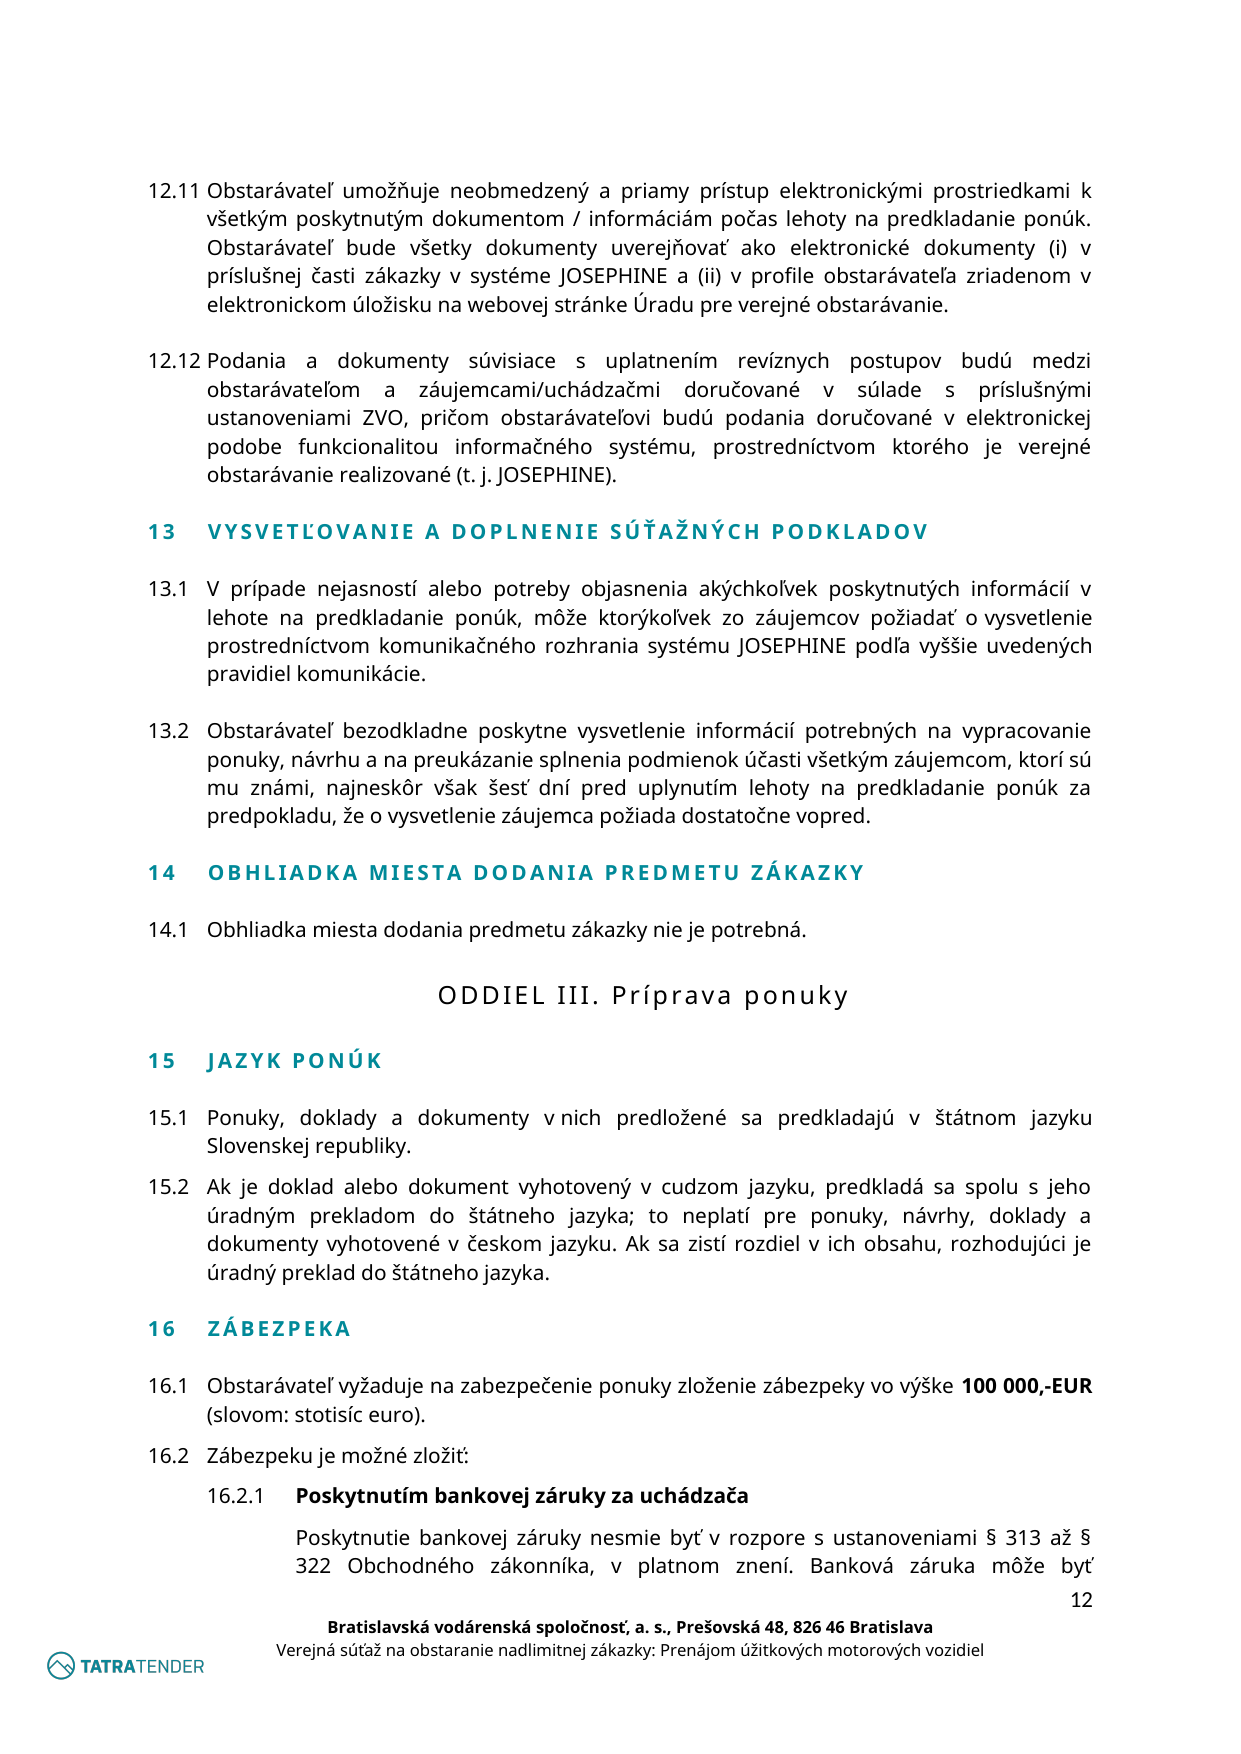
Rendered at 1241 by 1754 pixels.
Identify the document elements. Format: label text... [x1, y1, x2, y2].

text Zábezpeka [148, 1314, 1093, 1343]
subtitle Zábezpeku je možné zložiť: [148, 1441, 1093, 1469]
subtitle Ponuky, doklady a dokumenty v nich predložené sa predkladajú v štátnom jazyku Slovenskej republiky. [148, 1103, 1093, 1160]
subtitle Podania a dokumenty súvisiace s uplatnením revíznych postupov budú medzi obstarávateľom a záujemcami/uchádzačmi doručované v súlade s príslušnými ustanoveniami ZVO, pričom obstarávateľovi budú podania doručované v elektronickej podobe funkcionalitou informačného systému, prostredníctvom ktorého je verejné obstarávanie realizované (t. j. JOSEPHINE). [148, 347, 1093, 489]
text Obhliadka miesta dodania predmetu zákazky [148, 858, 1093, 887]
subtitle Obstarávateľ umožňuje neobmedzený a priamy prístup elektronickými prostriedkami k všetkým poskytnutým dokumentom / informáciám počas lehoty na predkladanie ponúk. Obstarávateľ bude všetky dokumenty uverejňovať ako elektronické dokumenty (i) v príslušnej časti zákazky v systéme JOSEPHINE a (ii) v profile obstarávateľa zriadenom v elektronickom úložisku na webovej stránke Úradu pre verejné obstarávanie. [148, 176, 1093, 318]
subtitle Obstarávateľ vyžaduje na zabezpečenie ponuky zloženie zábezpeky vo výške 100 000,-EUR (slovom: stotisíc euro). [148, 1371, 1093, 1428]
subtitle Obhliadka miesta dodania predmetu zákazky nie je potrebná. [148, 915, 1093, 944]
text Vysvetľovanie a doplnenie súťažných podkladov [148, 517, 1093, 546]
subtitle Poskytnutím bankovej záruky za uchádzača [207, 1482, 1093, 1510]
subtitle Ak je doklad alebo dokument vyhotovený v cudzom jazyku, predkladá sa spolu s jeho úradným prekladom do štátneho jazyka; to neplatí pre ponuky, návrhy, doklady a dokumenty vyhotovené v českom jazyku. Ak sa zistí rozdiel v ich obsahu, rozhodujúci je úradný preklad do štátneho jazyka. [148, 1172, 1093, 1286]
subtitle V prípade nejasností alebo potreby objasnenia akýchkoľvek poskytnutých informácií v lehote na predkladanie ponúk, môže ktorýkoľvek zo záujemcov požiadať o vysvetlenie prostredníctvom komunikačného rozhrania systému JOSEPHINE podľa vyššie uvedených pravidiel komunikácie. [148, 574, 1093, 688]
picture [44, 1638, 217, 1690]
subtitle Obstarávateľ bezodkladne poskytne vysvetlenie informácií potrebných na vypracovanie ponuky, návrhu a na preukázanie splnenia podmienok účasti všetkým záujemcom, ktorí sú mu známi, najneskôr však šesť dní pred uplynutím lehoty na predkladanie ponúk za predpokladu, že o vysvetlenie záujemca požiada dostatočne vopred. [148, 716, 1093, 830]
text ODDIEL III. Príprava ponuky [148, 978, 1093, 1012]
text Jazyk ponúk [148, 1046, 1093, 1074]
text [295, 1523, 1093, 1579]
